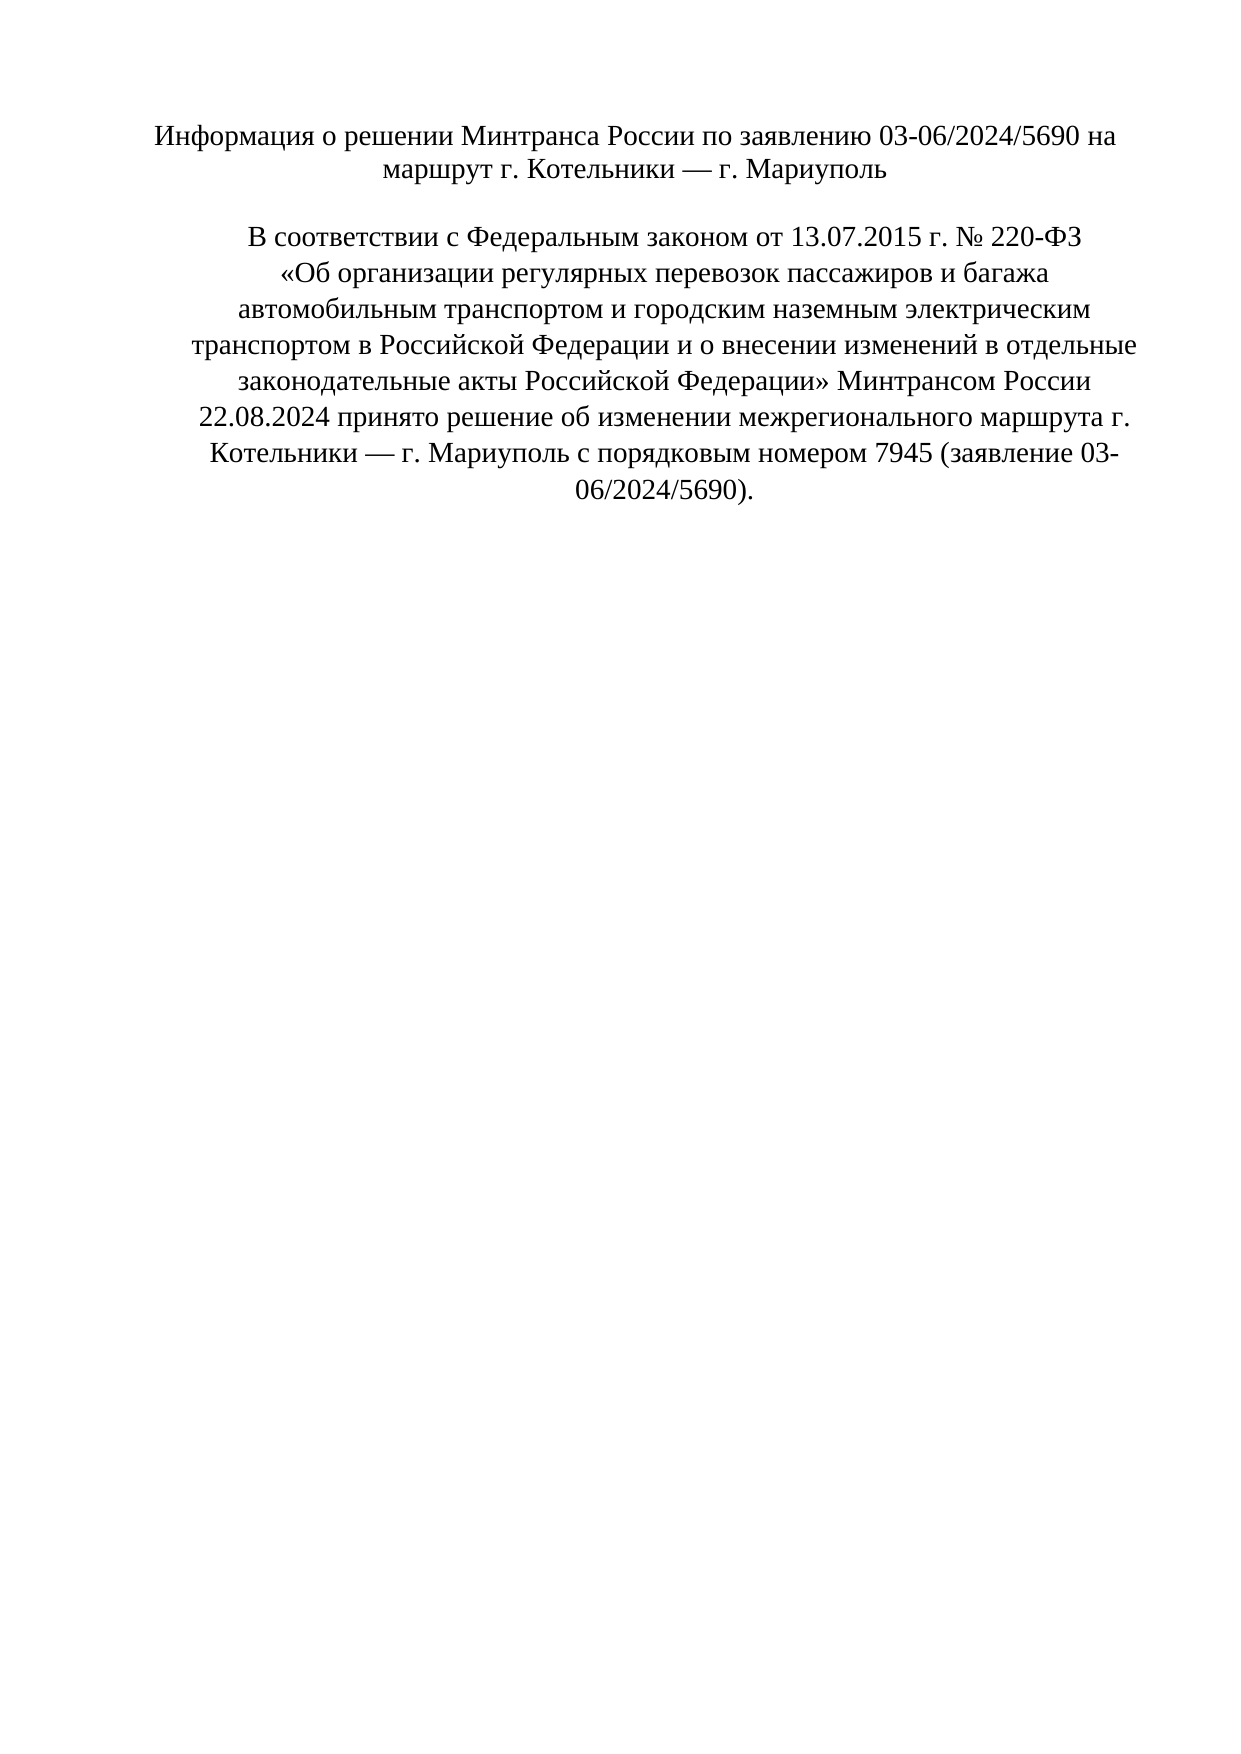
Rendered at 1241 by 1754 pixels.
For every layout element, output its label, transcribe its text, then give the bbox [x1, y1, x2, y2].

text Информация о решении Минтранса России по заявлению 03-06/2024/5690 на маршрут г. Котельники — г. Мариуполь [118, 118, 1152, 185]
text В соответствии с Федеральным законом от 13.07.2015 г. № 220-ФЗ «Об организации регулярных перевозок пассажиров и багажа автомобильным транспортом и городским наземным электрическим транспортом в Российской Федерации и о внесении изменений в отдельные законодательные акты Российской Федерации» Минтрансом России 22.08.2024 принято решение об изменении межрегионального маршрута г. Котельники — г. Мариуполь с порядковым номером 7945 (заявление 03-06/2024/5690). [177, 219, 1152, 505]
